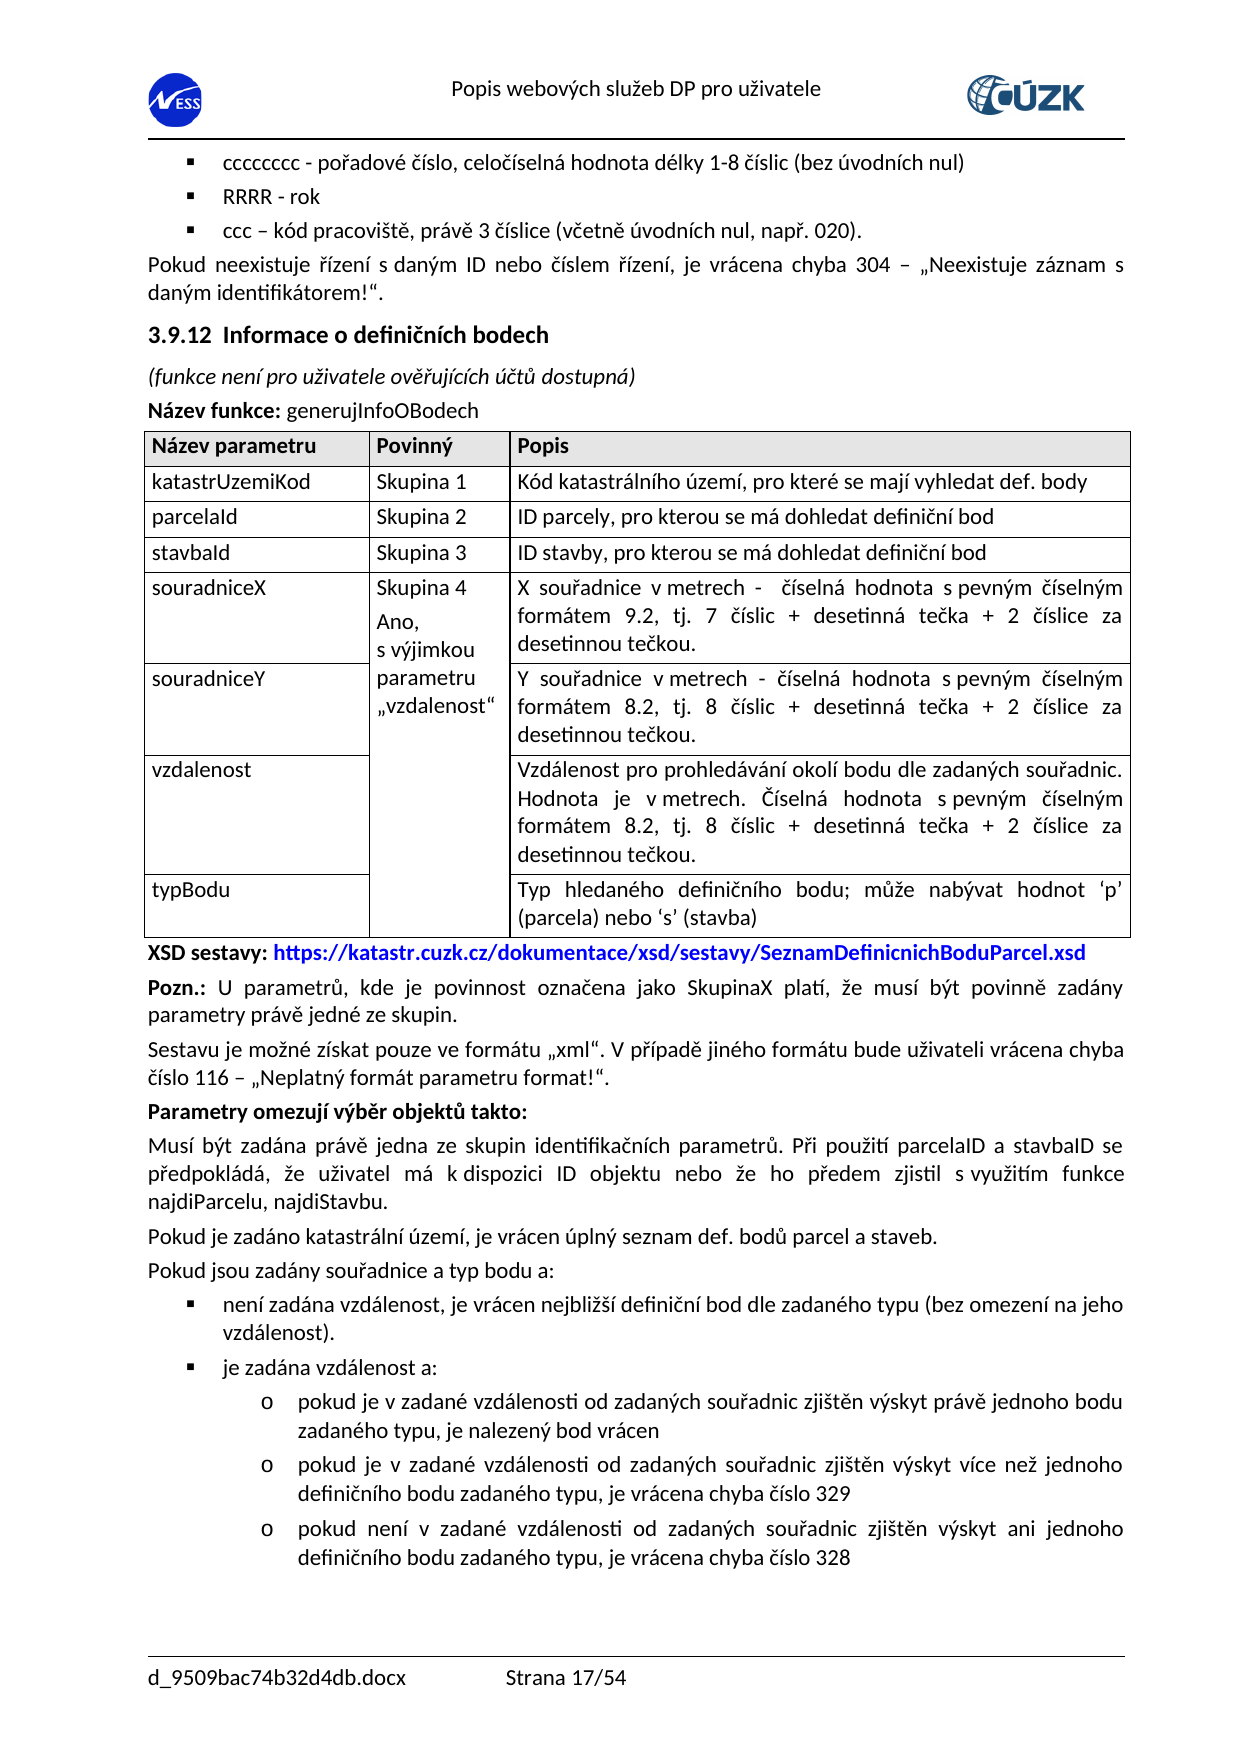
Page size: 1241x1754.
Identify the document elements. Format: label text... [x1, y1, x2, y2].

text Parametry omezují výběr objektů takto: [148, 1097, 1125, 1125]
list RRRR - rok [185, 182, 1125, 210]
table_cell typBodu [145, 875, 369, 937]
table_cell parcelaId [145, 502, 369, 537]
table_cell Skupina 4 Ano, s výjimkou parametru „vzdalenost“ [370, 573, 509, 937]
text Pokud je zadáno katastrální území, je vrácen úplný seznam def. bodů parcel a staveb. [148, 1222, 1125, 1250]
list není zadána vzdálenost, je vrácen nejbližší definiční bod dle zadaného typu (bez omezení na jeho vzdálenost). [185, 1290, 1125, 1346]
table_cell souradniceY [145, 664, 369, 754]
text Název funkce: generujInfoOBodech [148, 396, 1125, 424]
text Pokud jsou zadány souřadnice a typ bodu a: [148, 1256, 1125, 1284]
table_cell katastrUzemiKod [145, 467, 369, 501]
table_cell Skupina 1 [370, 467, 509, 501]
text Pokud neexistuje řízení s daným ID nebo číslem řízení, je vrácena chyba 304 – „Neexistuje záznam s daným identifikátorem!“. [148, 251, 1125, 307]
text Pozn.: U parametrů, kde je povinnost označena jako SkupinaX platí, že musí být povinně zadány parametry právě jedné ze skupin. [148, 973, 1125, 1029]
text Sestavu je možné získat pouze ve formátu „xml“. V případě jiného formátu bude uživateli vrácena chyba číslo 116 – „Neplatný formát parametru format!“. [148, 1035, 1125, 1091]
table_header Název parametru [145, 432, 369, 466]
picture [967, 75, 1085, 115]
table_cell Vzdálenost pro prohledávání okolí bodu dle zadaných souřadnic. Hodnota je v metrech. Číselná hodnota s pevným číselným formátem 8.2, tj. 8 číslic + desetinná tečka + 2 číslice za desetinnou tečkou. [511, 756, 1130, 874]
text (funkce není pro uživatele ověřujících účtů dostupná) [148, 362, 1125, 390]
picture [148, 73, 202, 127]
subtitle Informace o definičních bodech [148, 319, 1125, 349]
table_header Popis [511, 432, 1130, 466]
list ccc – kód pracoviště, právě 3 číslice (včetně úvodních nul, např. 020). [185, 216, 1125, 244]
table_cell Typ hledaného definičního bodu; může nabývat hodnot ‘p’ (parcela) nebo ‘s’ (stavba) [511, 875, 1130, 937]
table_cell ID parcely, pro kterou se má dohledat definiční bod [511, 502, 1130, 537]
table_cell Skupina 3 [370, 538, 509, 572]
table_header Povinný [370, 432, 509, 466]
table_cell Kód katastrálního území, pro které se mají vyhledat def. body [511, 467, 1130, 501]
table_cell souradniceX [145, 573, 369, 663]
list je zadána vzdálenost a: [185, 1353, 1125, 1381]
table_cell stavbaId [145, 538, 369, 572]
table_cell X souřadnice v metrech - číselná hodnota s pevným číselným formátem 9.2, tj. 7 číslic + desetinná tečka + 2 číslice za desetinnou tečkou. [511, 573, 1130, 663]
table_cell Skupina 2 [370, 502, 509, 537]
table_cell vzdalenost [145, 756, 369, 874]
list pokud není v zadané vzdálenosti od zadaných souřadnic zjištěn výskyt ani jednoho definičního bodu zadaného typu, je vrácena chyba číslo 328 [260, 1514, 1125, 1571]
list pokud je v zadané vzdálenosti od zadaných souřadnic zjištěn výskyt více než jednoho definičního bodu zadaného typu, je vrácena chyba číslo 329 [260, 1450, 1125, 1507]
list cccccccc - pořadové číslo, celočíselná hodnota délky 1-8 číslic (bez úvodních nul) [185, 148, 1125, 176]
list pokud je v zadané vzdálenosti od zadaných souřadnic zjištěn výskyt právě jednoho bodu zadaného typu, je nalezený bod vrácen [260, 1387, 1125, 1444]
table_cell Y souřadnice v metrech - číselná hodnota s pevným číselným formátem 8.2, tj. 8 číslic + desetinná tečka + 2 číslice za desetinnou tečkou. [511, 664, 1130, 754]
text Musí být zadána právě jedna ze skupin identifikačních parametrů. Při použití parcelaID a stavbaID se předpokládá, že uživatel má k dispozici ID objektu nebo že ho předem zjistil s využitím funkce najdiParcelu, najdiStavbu. [148, 1131, 1125, 1216]
table_cell ID stavby, pro kterou se má dohledat definiční bod [511, 538, 1130, 572]
text XSD sestavy: https://katastr.cuzk.cz/dokumentace/xsd/sestavy/SeznamDefinicnichBoduParcel.xsd [148, 938, 1125, 966]
